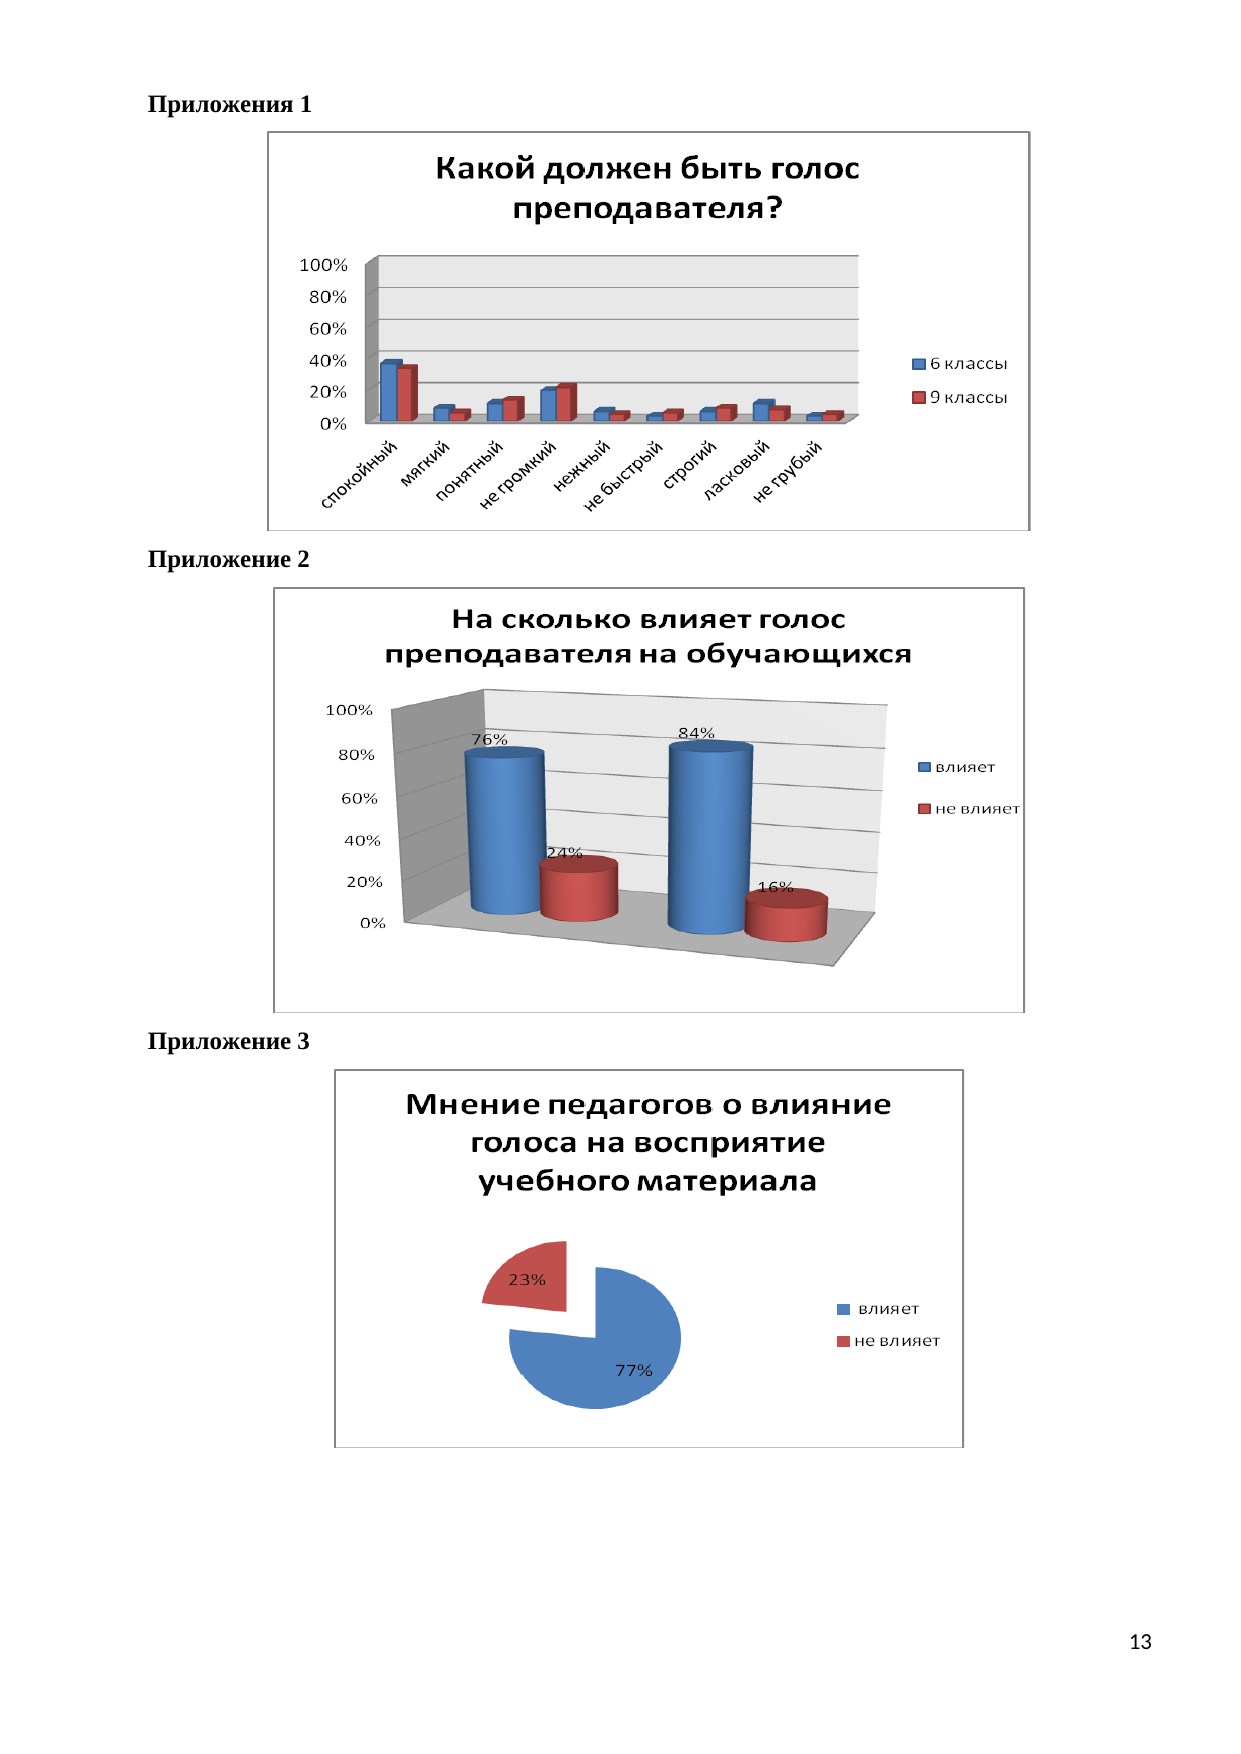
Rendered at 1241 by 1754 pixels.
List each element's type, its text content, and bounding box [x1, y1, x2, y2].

list Приложения 1 [148, 89, 1149, 117]
list Приложение 3 [148, 1026, 1149, 1055]
picture [272, 587, 1026, 1013]
list Приложение 2 [148, 544, 1149, 573]
picture [333, 1069, 965, 1448]
picture [266, 131, 1031, 531]
